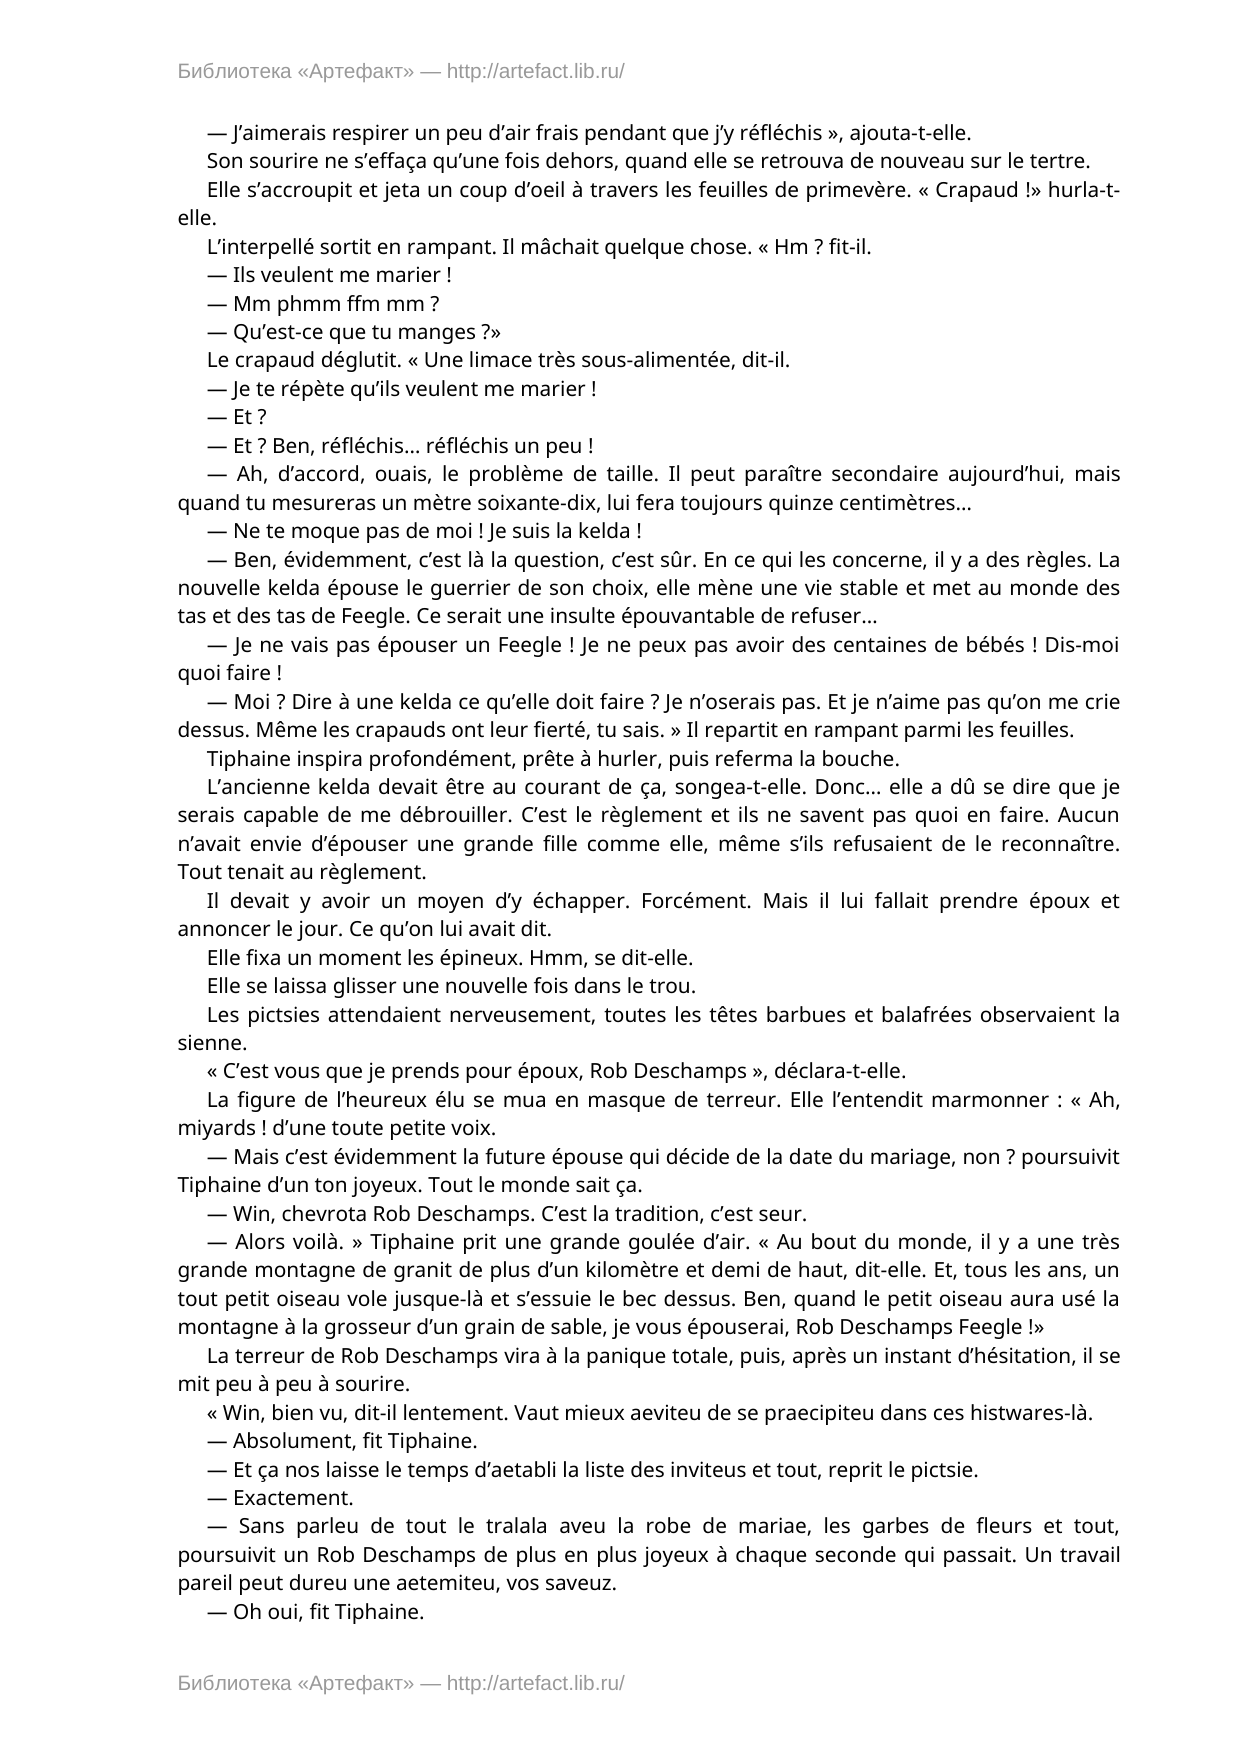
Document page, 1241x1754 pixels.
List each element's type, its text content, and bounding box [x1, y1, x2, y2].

text — Mm phmm ffm mm ? [177, 289, 1122, 317]
text La terreur de Rob Deschamps vira à la panique totale, puis, après un instant d’hésitation, il se mit peu à peu à sourire. [177, 1341, 1122, 1398]
text — Moi ? Dire à une kelda ce qu’elle doit faire ? Je n’oserais pas. Et je n’aime pas qu’on me crie dessus. Même les crapauds ont leur fierté, tu sais. » Il repartit en rampant parmi les feuilles. [177, 687, 1122, 744]
text — Ne te moque pas de moi ! Je suis la kelda ! [177, 516, 1122, 545]
text — Oh oui, fit Tiphaine. [177, 1597, 1122, 1625]
text Elle s’accroupit et jeta un coup d’oeil à travers les feuilles de primevère. « Crapaud !» hurla-t-elle. [177, 175, 1122, 232]
text — Ah, d’accord, ouais, le problème de taille. Il peut paraître secondaire aujourd’hui, mais quand tu mesureras un mètre soixante-dix, lui fera toujours quinze centimètres… [177, 459, 1122, 516]
text — Exactement. [177, 1483, 1122, 1512]
text — Qu’est-ce que tu manges ?» [177, 317, 1122, 346]
text Son sourire ne s’effaça qu’une fois dehors, quand elle se retrouva de nouveau sur le tertre. [177, 147, 1122, 175]
text « Win, bien vu, dit-il lentement. Vaut mieux aeviteu de se praecipiteu dans ces histwares-là. [177, 1398, 1122, 1426]
text « C’est vous que je prends pour époux, Rob Deschamps », déclara-t-elle. [177, 1057, 1122, 1085]
text — Win, chevrota Rob Deschamps. C’est la tradition, c’est seur. [177, 1199, 1122, 1227]
text — Je te répète qu’ils veulent me marier ! [177, 374, 1122, 402]
text L’interpellé sortit en rampant. Il mâchait quelque chose. « Hm ? fit-il. [177, 232, 1122, 260]
text Le crapaud déglutit. « Une limace très sous-alimentée, dit-il. [177, 346, 1122, 374]
text — J’aimerais respirer un peu d’air frais pendant que j’y réfléchis », ajouta-t-elle. [177, 118, 1122, 147]
text — Mais c’est évidemment la future épouse qui décide de la date du mariage, non ? poursuivit Tiphaine d’un ton joyeux. Tout le monde sait ça. [177, 1142, 1122, 1199]
text — Et ça nos laisse le temps d’aetabli la liste des inviteus et tout, reprit le pictsie. [177, 1455, 1122, 1483]
text — Absolument, fit Tiphaine. [177, 1426, 1122, 1455]
text Il devait y avoir un moyen d’y échapper. Forcément. Mais il lui fallait prendre époux et annoncer le jour. Ce qu’on lui avait dit. [177, 886, 1122, 943]
text — Et ? Ben, réfléchis… réfléchis un peu ! [177, 431, 1122, 459]
text Les pictsies attendaient nerveusement, toutes les têtes barbues et balafrées observaient la sienne. [177, 1000, 1122, 1057]
text — Sans parleu de tout le tralala aveu la robe de mariae, les garbes de fleurs et tout, poursuivit un Rob Deschamps de plus en plus joyeux à chaque seconde qui passait. Un travail pareil peut dureu une aetemiteu, vos saveuz. [177, 1512, 1122, 1597]
text Elle se laissa glisser une nouvelle fois dans le trou. [177, 971, 1122, 1000]
text — Ben, évidemment, c’est là la question, c’est sûr. En ce qui les concerne, il y a des règles. La nouvelle kelda épouse le guerrier de son choix, elle mène une vie stable et met au monde des tas et des tas de Feegle. Ce serait une insulte épouvantable de refuser… [177, 545, 1122, 630]
text — Et ? [177, 402, 1122, 431]
text — Je ne vais pas épouser un Feegle ! Je ne peux pas avoir des centaines de bébés ! Dis-moi quoi faire ! [177, 630, 1122, 687]
text — Ils veulent me marier ! [177, 260, 1122, 289]
text L’ancienne kelda devait être au courant de ça, songea-t-elle. Donc… elle a dû se dire que je serais capable de me débrouiller. C’est le règlement et ils ne savent pas quoi en faire. Aucun n’avait envie d’épouser une grande fille comme elle, même s’ils refusaient de le reconnaître. Tout tenait au règlement. [177, 772, 1122, 886]
text Elle fixa un moment les épineux. Hmm, se dit-elle. [177, 943, 1122, 971]
text La figure de l’heureux élu se mua en masque de terreur. Elle l’entendit marmonner : « Ah, miyards ! d’une toute petite voix. [177, 1085, 1122, 1142]
text Tiphaine inspira profondément, prête à hurler, puis referma la bouche. [177, 744, 1122, 772]
text — Alors voilà. » Tiphaine prit une grande goulée d’air. « Au bout du monde, il y a une très grande montagne de granit de plus d’un kilomètre et demi de haut, dit-elle. Et, tous les ans, un tout petit oiseau vole jusque-là et s’essuie le bec dessus. Ben, quand le petit oiseau aura usé la montagne à la grosseur d’un grain de sable, je vous épouserai, Rob Deschamps Feegle !» [177, 1227, 1122, 1341]
